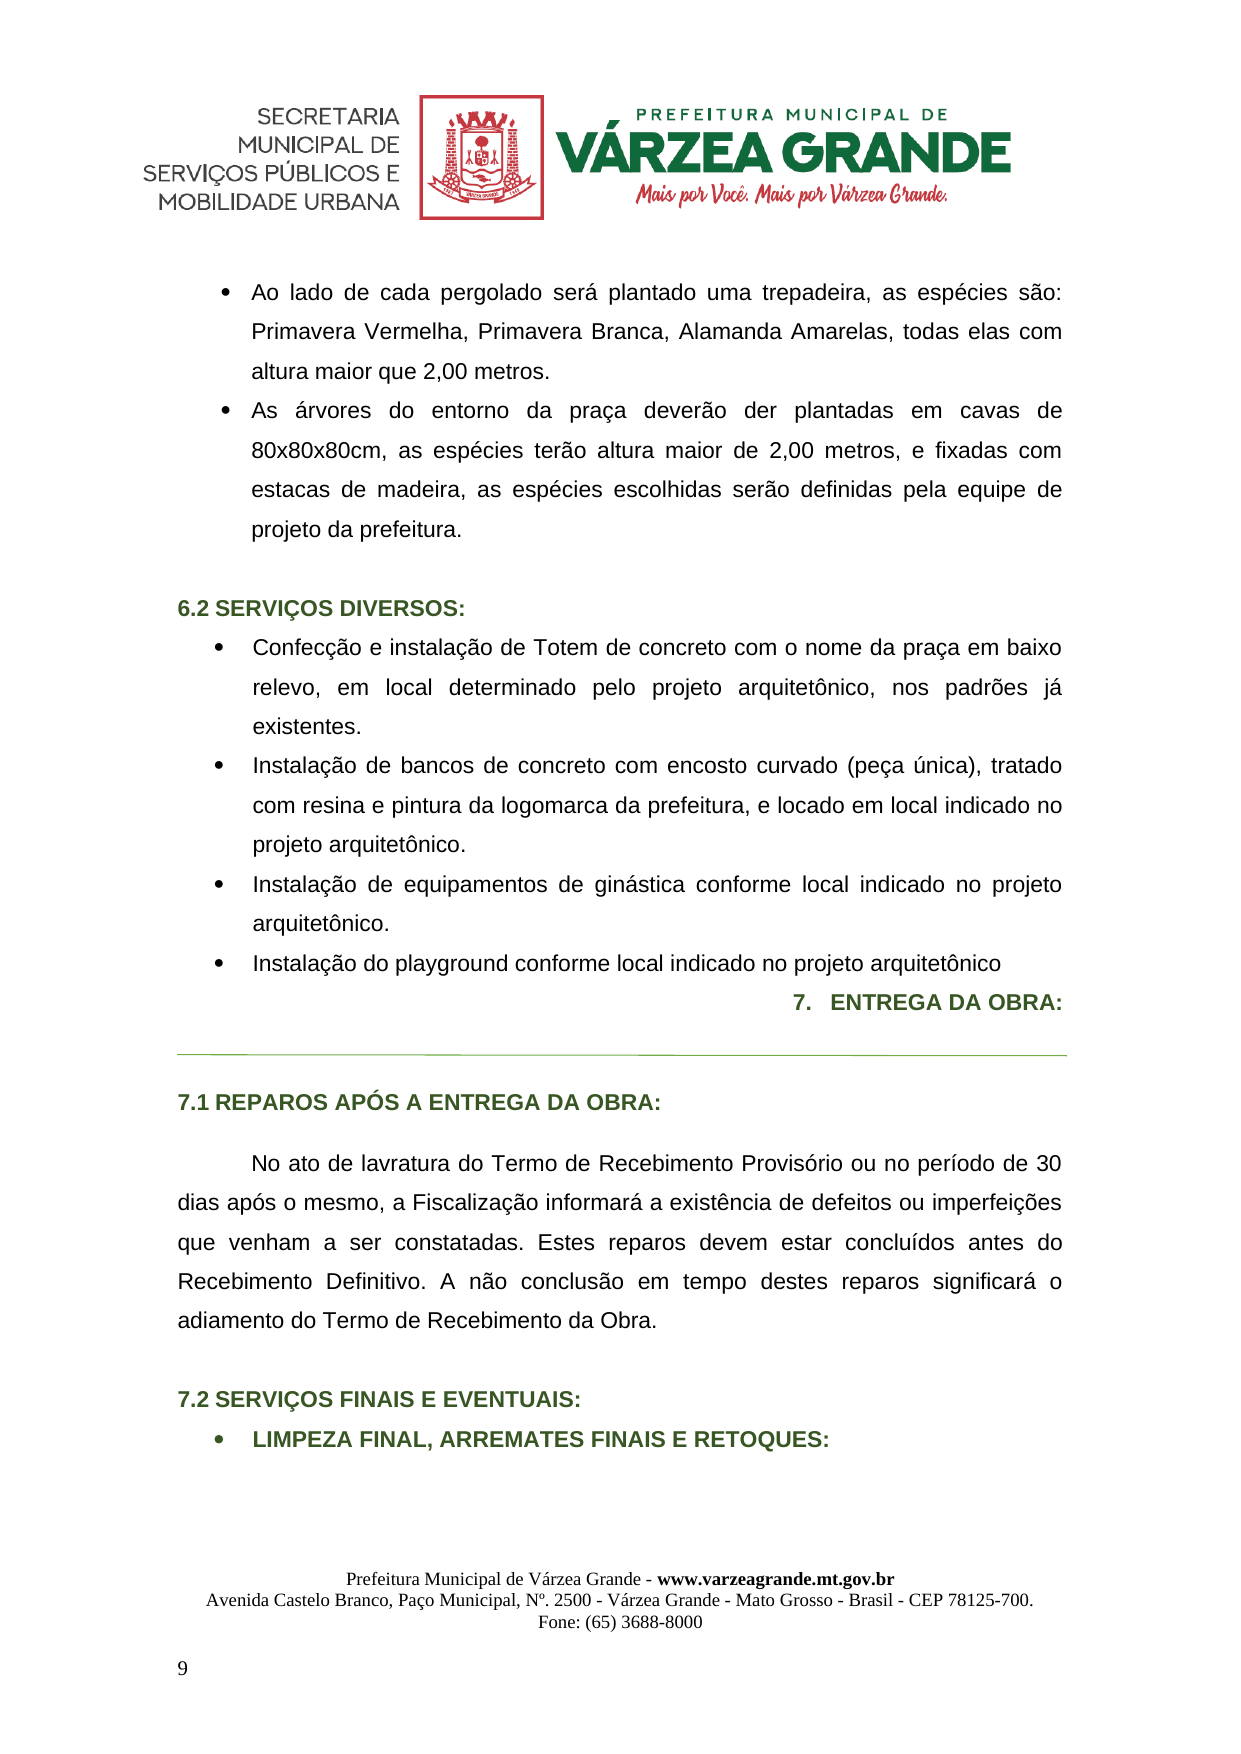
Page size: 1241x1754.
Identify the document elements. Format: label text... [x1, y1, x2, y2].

list Ao lado de cada pergolado será plantado uma trepadeira, as espécies são: Primavera Vermelha, Primavera Branca, Alamanda Amarelas, todas elas com altura maior que 2,00 metros. [222, 279, 1063, 384]
list ENTREGA DA OBRA: [215, 989, 1063, 1016]
list Instalação do playground conforme local indicado no projeto arquitetônico [215, 950, 1063, 976]
list SERVIÇOS FINAIS E EVENTUAIS: [177, 1386, 1063, 1413]
list LIMPEZA FINAL, ARREMATES FINAIS E RETOQUES: [215, 1426, 1063, 1452]
list As árvores do entorno da praça deverão der plantadas em cavas de 80x80x80cm, as espécies terão altura maior de 2,00 metros, e fixadas com estacas de madeira, as espécies escolhidas serão definidas pela equipe de projeto da prefeitura. [222, 397, 1063, 542]
list SERVIÇOS DIVERSOS: [177, 594, 1063, 621]
text No ato de lavratura do Termo de Recebimento Provisório ou no período de 30 dias após o mesmo, a Fiscalização informará a existência de defeitos ou imperfeições que venham a ser constatadas. Estes reparos devem estar concluídos antes do Recebimento Definitivo. A não conclusão em tempo destes reparos significará o adiamento do Termo de Recebimento da Obra. [177, 1149, 1063, 1334]
list Instalação de equipamentos de ginástica conforme local indicado no projeto arquitetônico. [215, 871, 1063, 937]
list REPAROS APÓS A ENTREGA DA OBRA: [177, 1089, 1063, 1116]
picture [140, 73, 1027, 231]
list Confecção e instalação de Totem de concreto com o nome da praça em baixo relevo, em local determinado pelo projeto arquitetônico, nos padrões já existentes. [215, 634, 1063, 739]
list Instalação de bancos de concreto com encosto curvado (peça única), tratado com resina e pintura da logomarca da prefeitura, e locado em local indicado no projeto arquitetônico. [215, 752, 1063, 858]
